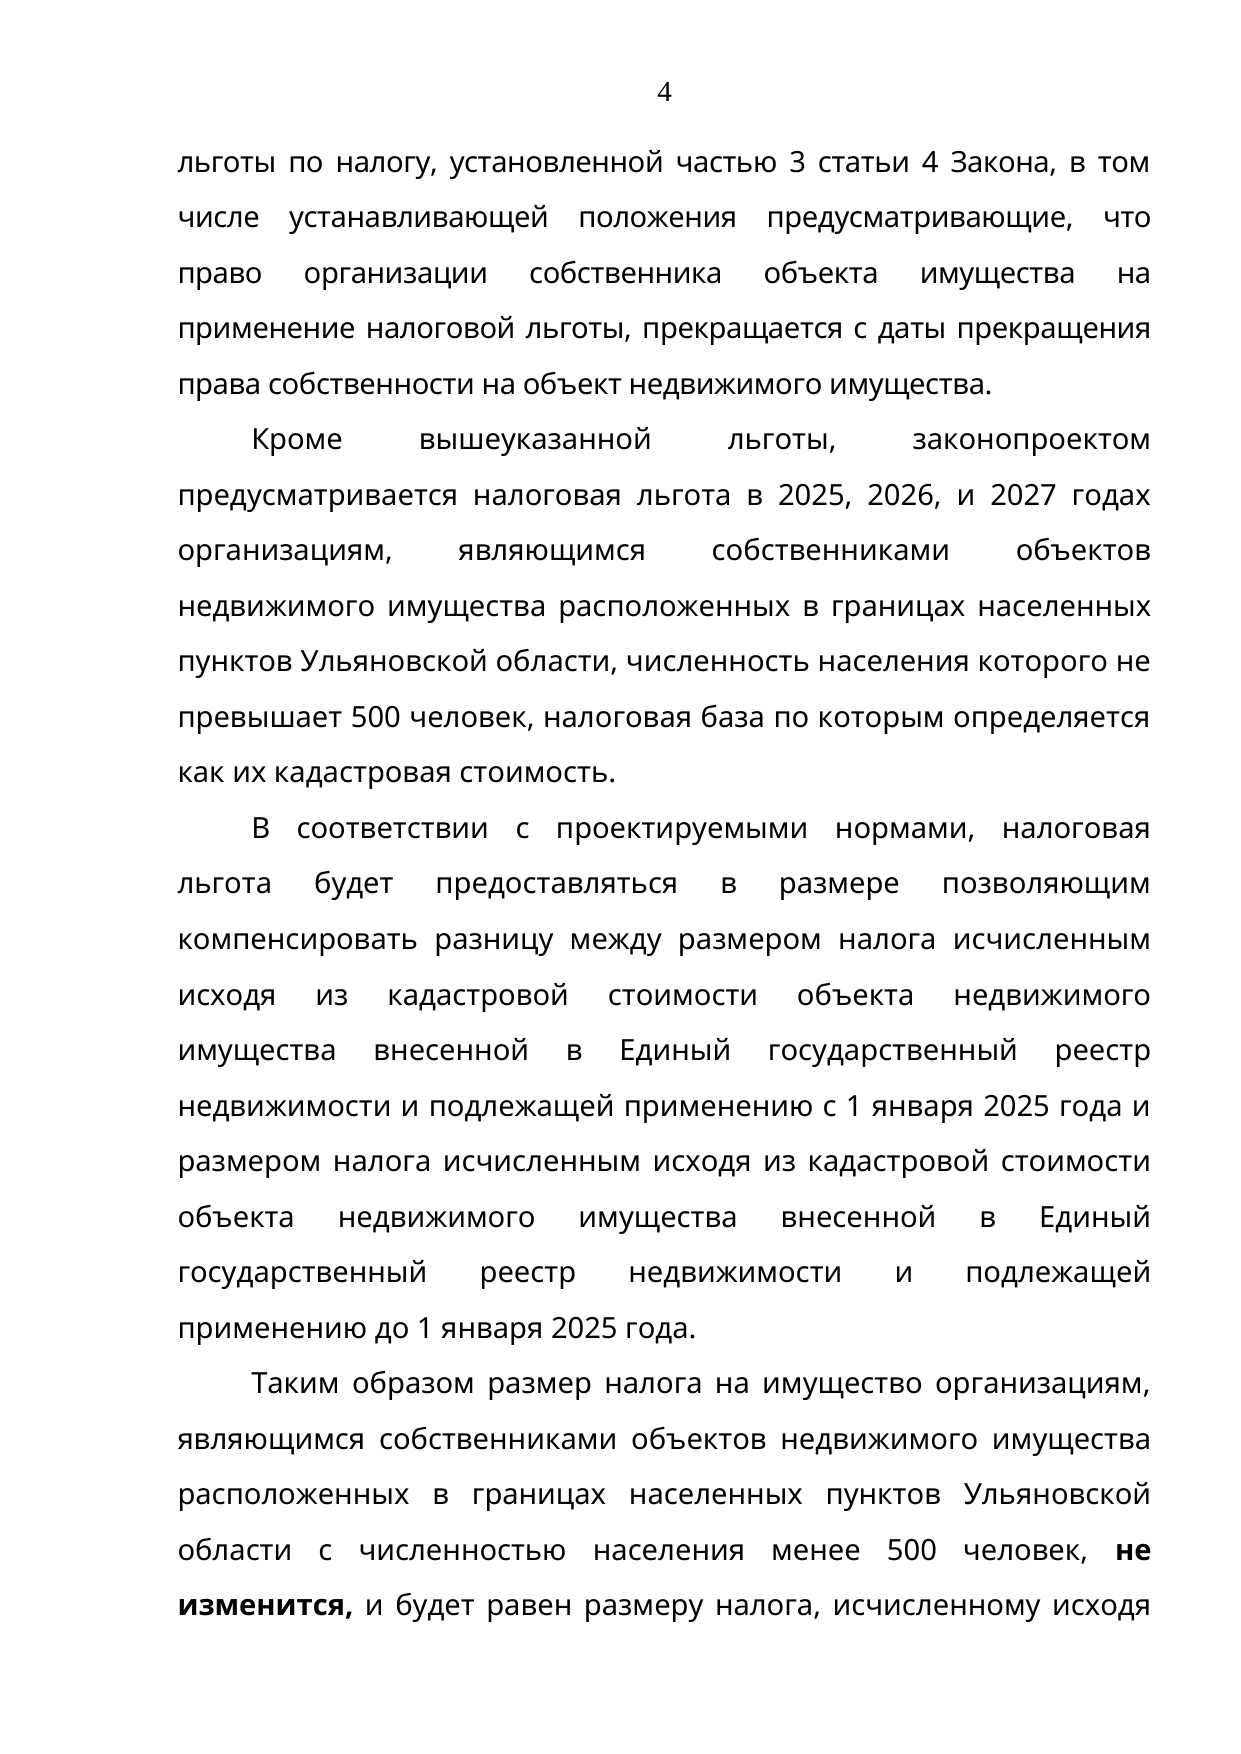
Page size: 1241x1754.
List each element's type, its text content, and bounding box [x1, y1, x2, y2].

text Кроме вышеуказанной льготы, законопроектом предусматривается налоговая льгота в 2025, 2026, и 2027 годах организациям, являющимся собственниками объектов недвижимого имущества расположенных в границах населенных пунктов Ульяновской области, численность населения которого не превышает 500 человек, налоговая база по которым определяется как их кадастровая стоимость. [177, 418, 1152, 791]
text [177, 1362, 1152, 1624]
text В соответствии с проектируемыми нормами, налоговая льгота будет предоставляться в размере позволяющим компенсировать разницу между размером налога исчисленным исходя из кадастровой стоимости объекта недвижимого имущества внесенной в Единый государственный реестр недвижимости и подлежащей применению с 1 января 2025 года и размером налога исчисленным исходя из кадастровой стоимости объекта недвижимого имущества внесенной в Единый государственный реестр недвижимости и подлежащей применению до 1 января 2025 года. [177, 807, 1152, 1347]
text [177, 141, 1152, 403]
